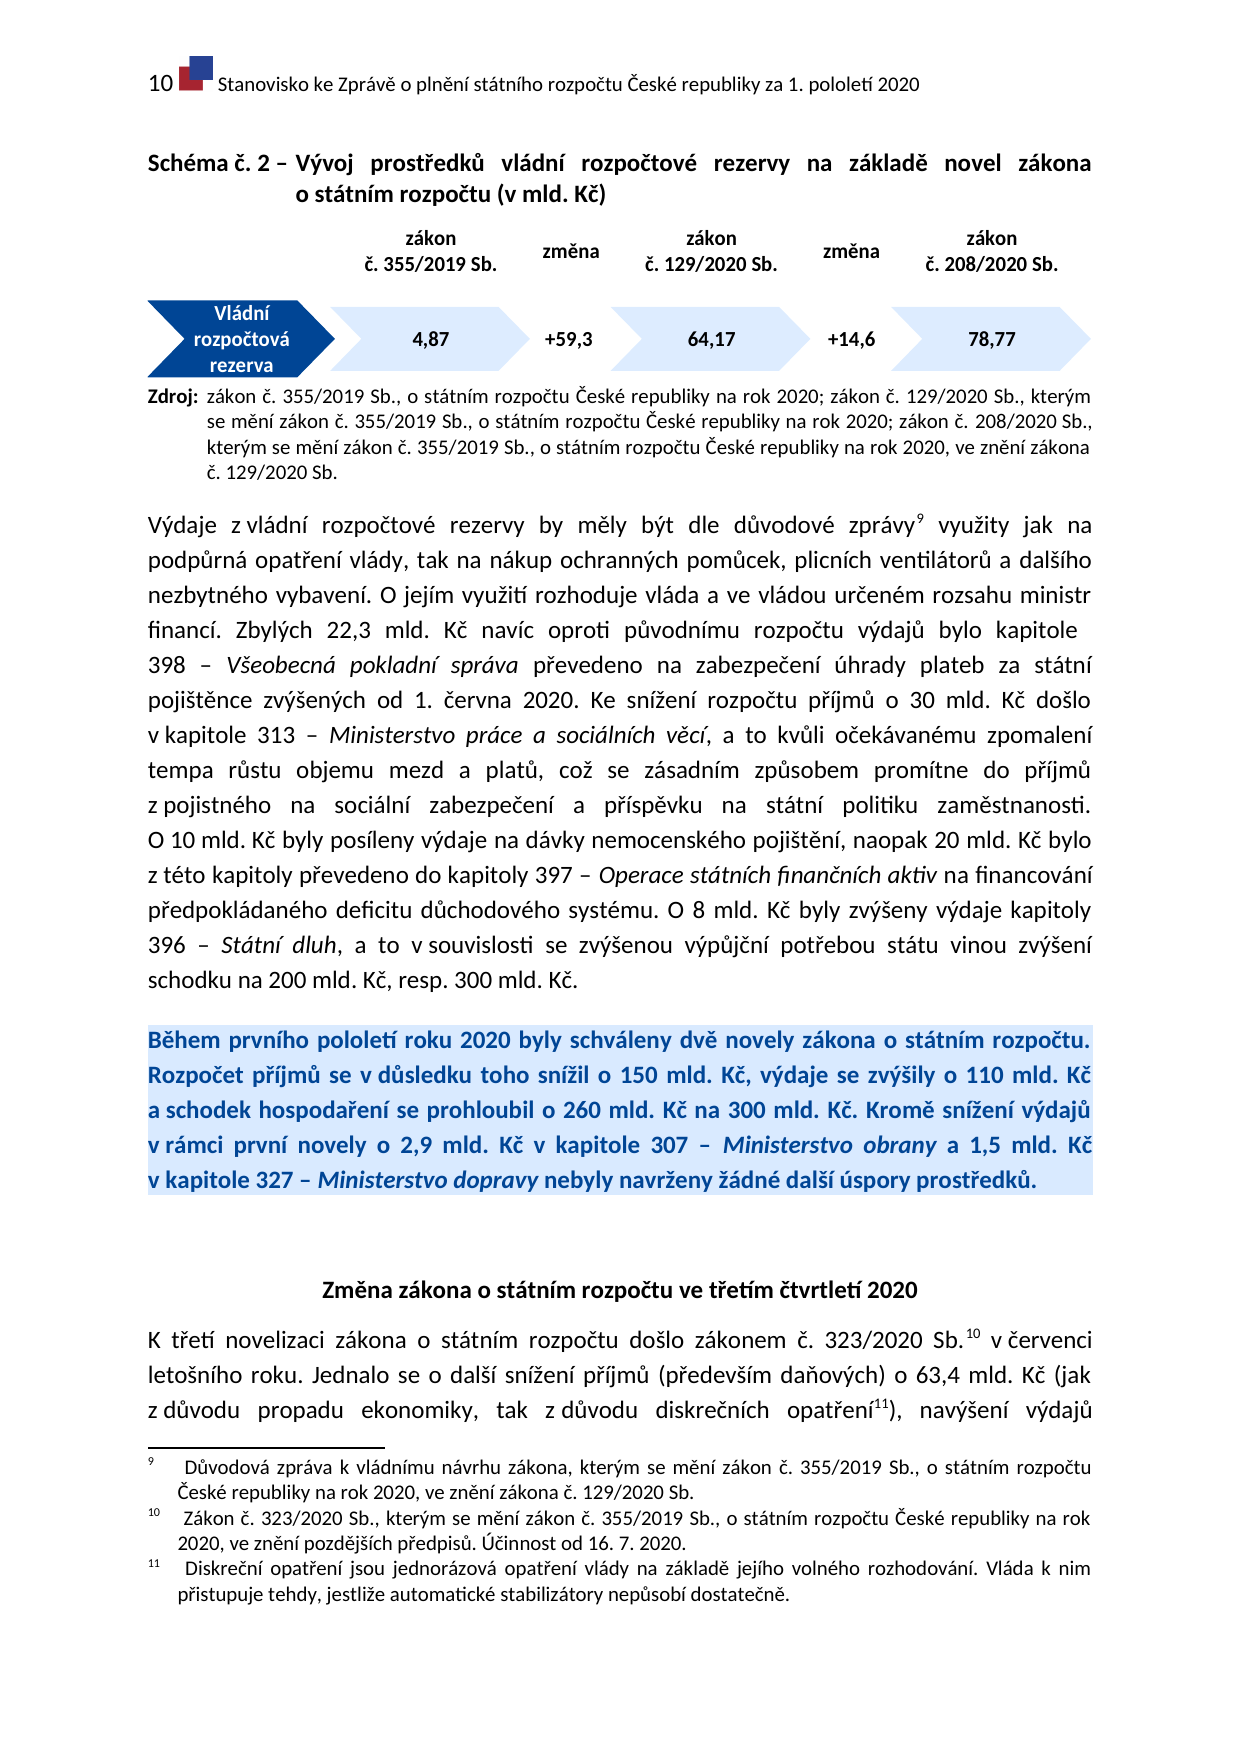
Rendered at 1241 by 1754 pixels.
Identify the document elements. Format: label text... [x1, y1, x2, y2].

picture [178, 56, 213, 92]
text Zdroj: zákon č. 355/2019 Sb., o státním rozpočtu České republiky na rok 2020; zákon č. 129/2020 Sb., kterým se mění zákon č. 355/2019 Sb., o státním rozpočtu České republiky na rok 2020; zákon č. 208/2020 Sb., kterým se mění zákon č. 355/2019 Sb., o státním rozpočtu České republiky na rok 2020, ve znění zákona č. 129/2020 Sb. [148, 383, 1093, 485]
text Změna zákona o státním rozpočtu ve třetím čtvrtletí 2020 [148, 1274, 1093, 1305]
text Během prvního pololetí roku 2020 byly schváleny dvě novely zákona o státním rozpočtu. Rozpočet příjmů se v důsledku toho snížil o 150 mld. Kč, výdaje se zvýšily o 110 mld. Kč a schodek hospodaření se prohloubil o 260 mld. Kč na 300 mld. Kč. Kromě snížení výdajů v rámci první novely o 2,9 mld. Kč v kapitole 307 – Ministerstvo obrany a 1,5 mld. Kč v kapitole 327 – Ministerstvo dopravy nebyly navrženy žádné další úspory prostředků. [148, 1025, 1093, 1195]
text Výdaje z vládní rozpočtové rezervy by měly být dle důvodové zprávy využity jak na podpůrná opatření vlády, tak na nákup ochranných pomůcek, plicních ventilátorů a dalšího nezbytného vybavení. O jejím využití rozhoduje vláda a ve vládou určeném rozsahu ministr financí. Zbylých 22,3 mld. Kč navíc oproti původnímu rozpočtu výdajů bylo kapitole 398 – Všeobecná pokladní správa převedeno na zabezpečení úhrady plateb za státní pojištěnce zvýšených od 1. června 2020. Ke snížení rozpočtu příjmů o 30 mld. Kč došlo v kapitole 313 – Ministerstvo práce a sociálních věcí, a to kvůli očekávanému zpomalení tempa růstu objemu mezd a platů, což se zásadním způsobem promítne do příjmů z pojistného na sociální zabezpečení a příspěvku na státní politiku zaměstnanosti. O 10 mld. Kč byly posíleny výdaje na dávky nemocenského pojištění, naopak 20 mld. Kč bylo z této kapitoly převedeno do kapitoly 397 – Operace státních finančních aktiv na financování předpokládaného deficitu důchodového systému. O 8 mld. Kč byly zvýšeny výdaje kapitoly 396 – Státní dluh, a to v souvislosti se zvýšenou výpůjční potřebou státu vinou zvýšení schodku na 200 mld. Kč, resp. 300 mld. Kč. [148, 510, 1093, 995]
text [148, 1324, 1093, 1424]
text Schéma č. 2 – Vývoj prostředků vládní rozpočtové rezervy na základě novel zákona o státním rozpočtu (v mld. Kč) [148, 148, 1093, 209]
